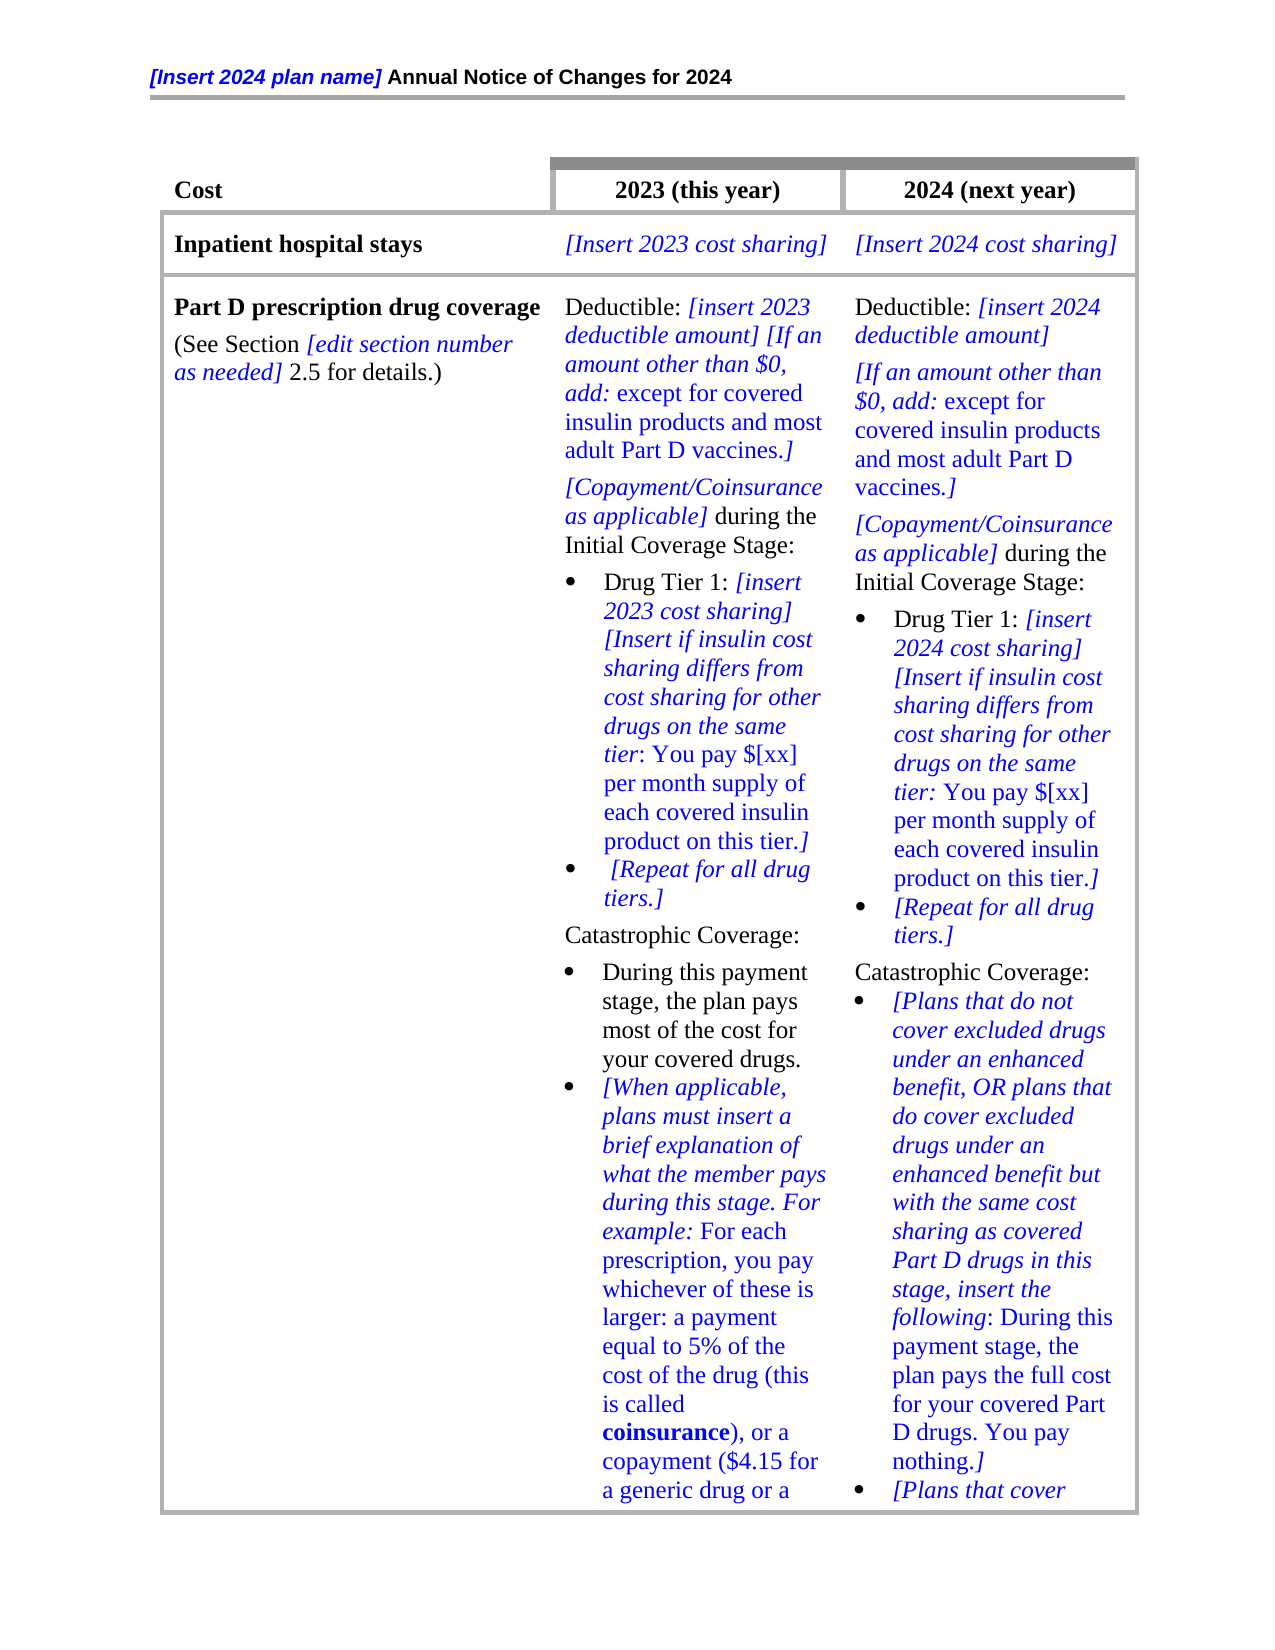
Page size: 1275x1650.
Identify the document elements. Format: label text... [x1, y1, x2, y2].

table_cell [843, 277, 1135, 1510]
table_header Cost [162, 157, 550, 210]
table_cell Inpatient hospital stays [164, 215, 553, 272]
table_header 2023 (this year) [556, 170, 840, 210]
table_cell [553, 277, 843, 1510]
table_header 2024 (next year) [846, 170, 1135, 210]
table_cell [Insert 2023 cost sharing] [553, 215, 843, 272]
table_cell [164, 277, 553, 1510]
table_cell [Insert 2024 cost sharing] [843, 215, 1135, 272]
